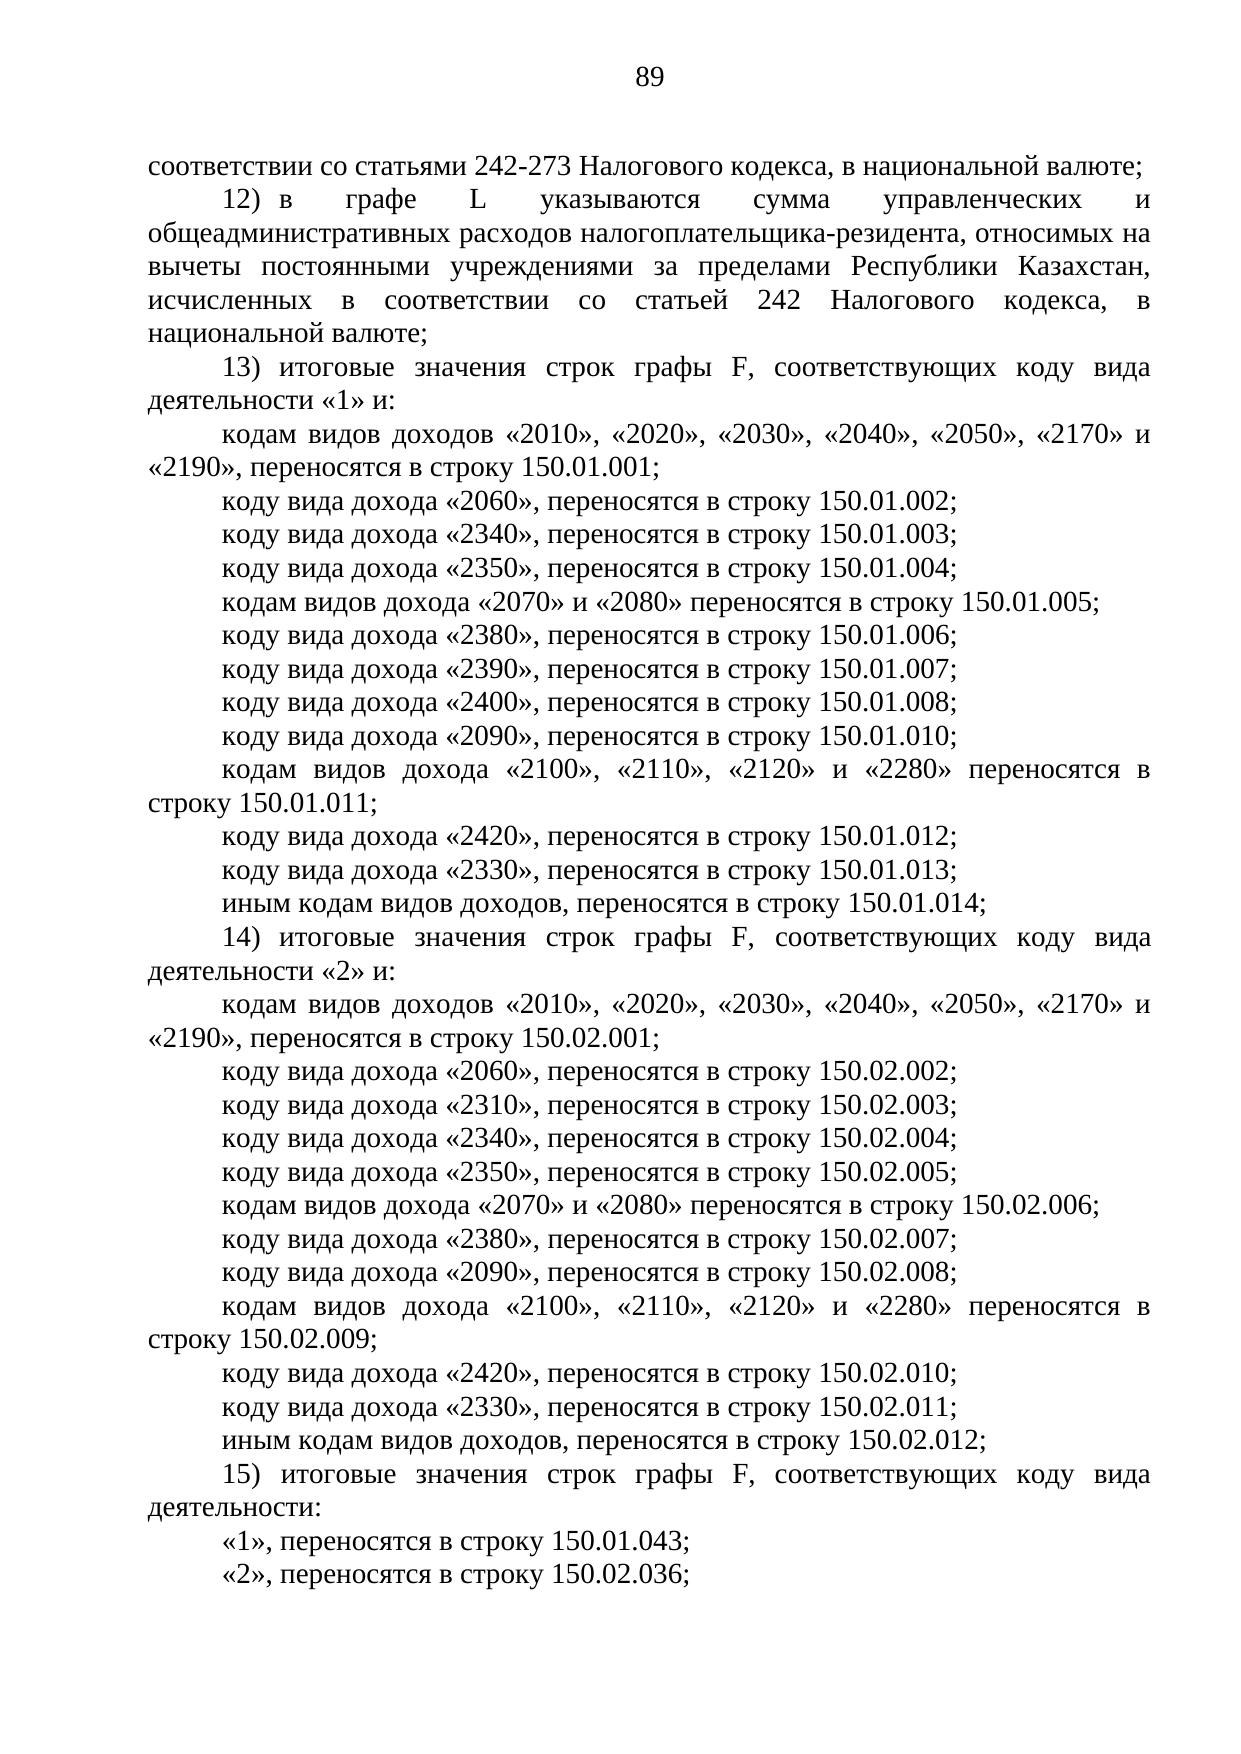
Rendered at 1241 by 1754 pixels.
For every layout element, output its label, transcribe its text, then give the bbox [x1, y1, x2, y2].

text коду вида дохода «2090», переносятся в строку 150.01.010; [148, 718, 1152, 751]
text коду вида дохода «2060», переносятся в строку 150.01.002; [148, 483, 1152, 517]
text кодам видов дохода «2070» и «2080» переносятся в строку 150.02.006; [148, 1187, 1152, 1221]
text кодам видов доходов «2010», «2020», «2030», «2040», «2050», «2170» и «2190», переносятся в строку 150.01.001; [148, 416, 1152, 483]
text коду вида дохода «2340», переносятся в строку 150.01.003; [148, 517, 1152, 550]
list итоговые значения строк графы F, соответствующих коду вида деятельности: [148, 1456, 1152, 1523]
text коду вида дохода «2340», переносятся в строку 150.02.004; [148, 1120, 1152, 1154]
text коду вида дохода «2400», переносятся в строку 150.01.008; [148, 684, 1152, 718]
text кодам видов доходов «2010», «2020», «2030», «2040», «2050», «2170» и «2190», переносятся в строку 150.02.001; [148, 986, 1152, 1053]
text коду вида дохода «2420», переносятся в строку 150.01.012; [148, 818, 1152, 852]
text иным кодам видов доходов, переносятся в строку 150.02.012; [148, 1422, 1152, 1456]
list итоговые значения строк графы F, соответствующих коду вида деятельности «2» и: [148, 919, 1152, 986]
list итоговые значения строк графы F, соответствующих коду вида деятельности «1» и: [148, 349, 1152, 416]
text коду вида дохода «2420», переносятся в строку 150.02.010; [148, 1355, 1152, 1389]
text иным кодам видов доходов, переносятся в строку 150.01.014; [148, 886, 1152, 919]
text коду вида дохода «2390», переносятся в строку 150.01.007; [148, 651, 1152, 684]
text коду вида дохода «2060», переносятся в строку 150.02.002; [148, 1053, 1152, 1087]
text кодам видов дохода «2100», «2110», «2120» и «2280» переносятся в строку 150.02.009; [148, 1288, 1152, 1355]
text коду вида дохода «2380», переносятся в строку 150.01.006; [148, 617, 1152, 651]
text «2», переносятся в строку 150.02.036; [148, 1556, 1152, 1590]
text коду вида дохода «2310», переносятся в строку 150.02.003; [148, 1087, 1152, 1120]
text коду вида дохода «2380», переносятся в строку 150.02.007; [148, 1221, 1152, 1254]
text коду вида дохода «2330», переносятся в строку 150.01.013; [148, 852, 1152, 886]
text коду вида дохода «2350», переносятся в строку 150.01.004; [148, 550, 1152, 584]
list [148, 148, 1152, 181]
text коду вида дохода «2090», переносятся в строку 150.02.008; [148, 1254, 1152, 1288]
text кодам видов дохода «2070» и «2080» переносятся в строку 150.01.005; [148, 584, 1152, 617]
text кодам видов дохода «2100», «2110», «2120» и «2280» переносятся в строку 150.01.011; [148, 751, 1152, 818]
text коду вида дохода «2350», переносятся в строку 150.02.005; [148, 1154, 1152, 1187]
text коду вида дохода «2330», переносятся в строку 150.02.011; [148, 1389, 1152, 1422]
list в графе L указываются сумма управленческих и общеадминистративных расходов налогоплательщика-резидента, относимых на вычеты постоянными учреждениями за пределами Республики Казахстан, исчисленных в соответствии со статьей 242 Налогового кодекса, в национальной валюте; [148, 181, 1152, 349]
text «1», переносятся в строку 150.01.043; [148, 1523, 1152, 1556]
